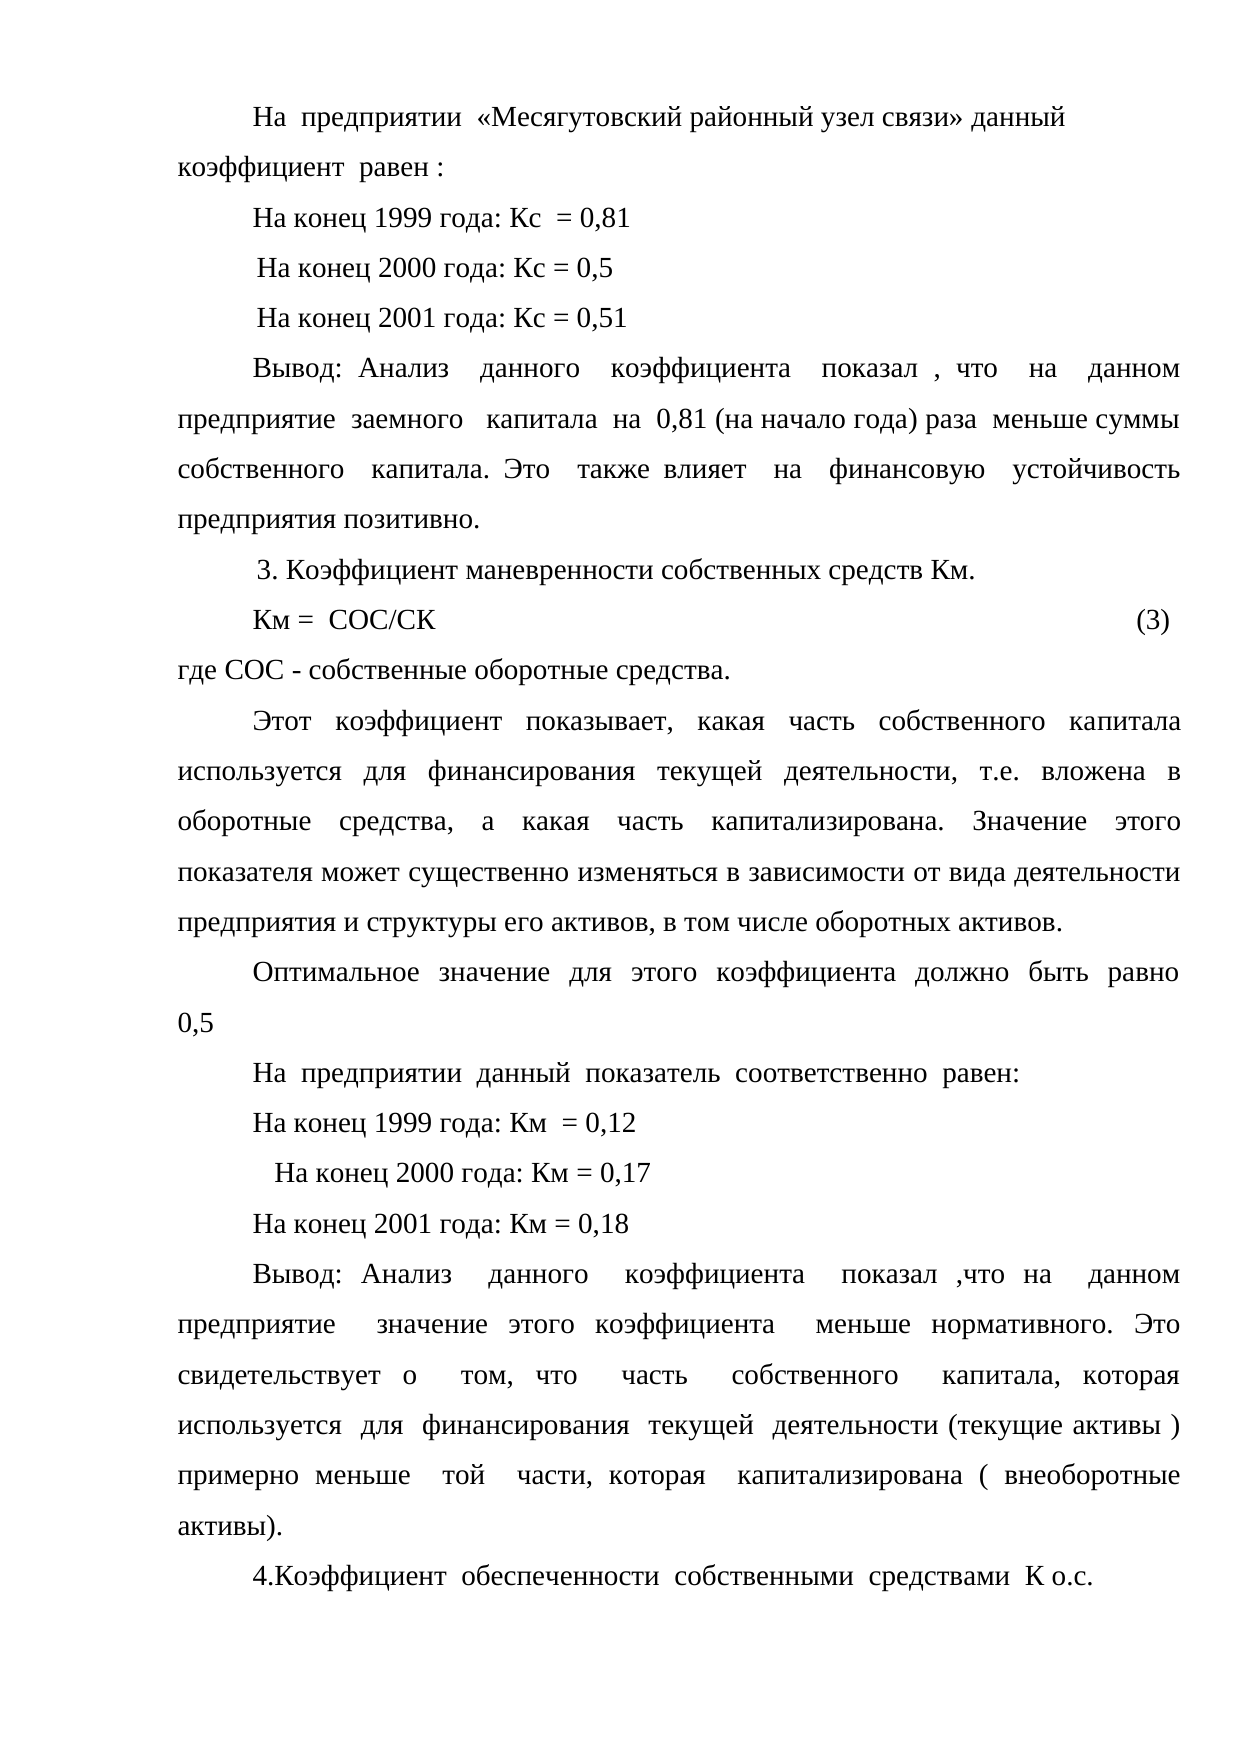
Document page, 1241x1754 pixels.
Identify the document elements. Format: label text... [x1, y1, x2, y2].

text 3. Коэффициент маневренности собственных средств Км. [181, 552, 1181, 585]
text На конец 2000 года: Км = 0,17 [252, 1156, 1181, 1189]
text Вывод: Анализ данного коэффициента показал , что на данном предприятие заемного капитала на 0,81 (на начало года) раза меньше суммы собственного капитала. Это также влияет на финансовую устойчивость предприятия позитивно. [177, 351, 1181, 535]
text Км = СОС/СК (3) [177, 602, 1181, 636]
text На предприятии данный показатель соответственно равен: [177, 1055, 1181, 1088]
text На конец 1999 года: Км = 0,12 [177, 1105, 1181, 1139]
text Оптимальное значение для этого коэффициента должно быть равно 0,5 [177, 954, 1181, 1038]
text Вывод: Анализ данного коэффициента показал ,что на данном предприятие значение этого коэффициента меньше нормативного. Это свидетельствует о том, что часть собственного капитала, которая используется для финансирования текущей деятельности (текущие активы ) примерно меньше той части, которая капитализирована ( внеоборотные активы). [177, 1256, 1181, 1541]
text где СОС - собственные оборотные средства. [177, 652, 1181, 686]
text На конец 2001 года: Км = 0,18 [177, 1206, 1181, 1239]
text На предприятии «Месягутовский районный узел связи» данный коэффициент равен : [177, 99, 1181, 183]
text На конец 2000 года: Кс = 0,5 [181, 250, 1181, 283]
text 4.Коэффициент обеспеченности собственными средствами К о.с. [177, 1558, 1181, 1592]
text Этот коэффициент показывает, какая часть собственного капитала используется для финансирования текущей деятельности, т.е. вложена в оборотные средства, а какая часть капитализирована. Значение этого показателя может существенно изменяться в зависимости от вида деятельности предприятия и структуры его активов, в том числе оборотных активов. [177, 703, 1181, 938]
text На конец 2001 года: Кс = 0,51 [181, 300, 1181, 334]
text На конец 1999 года: Кс = 0,81 [177, 200, 1181, 233]
